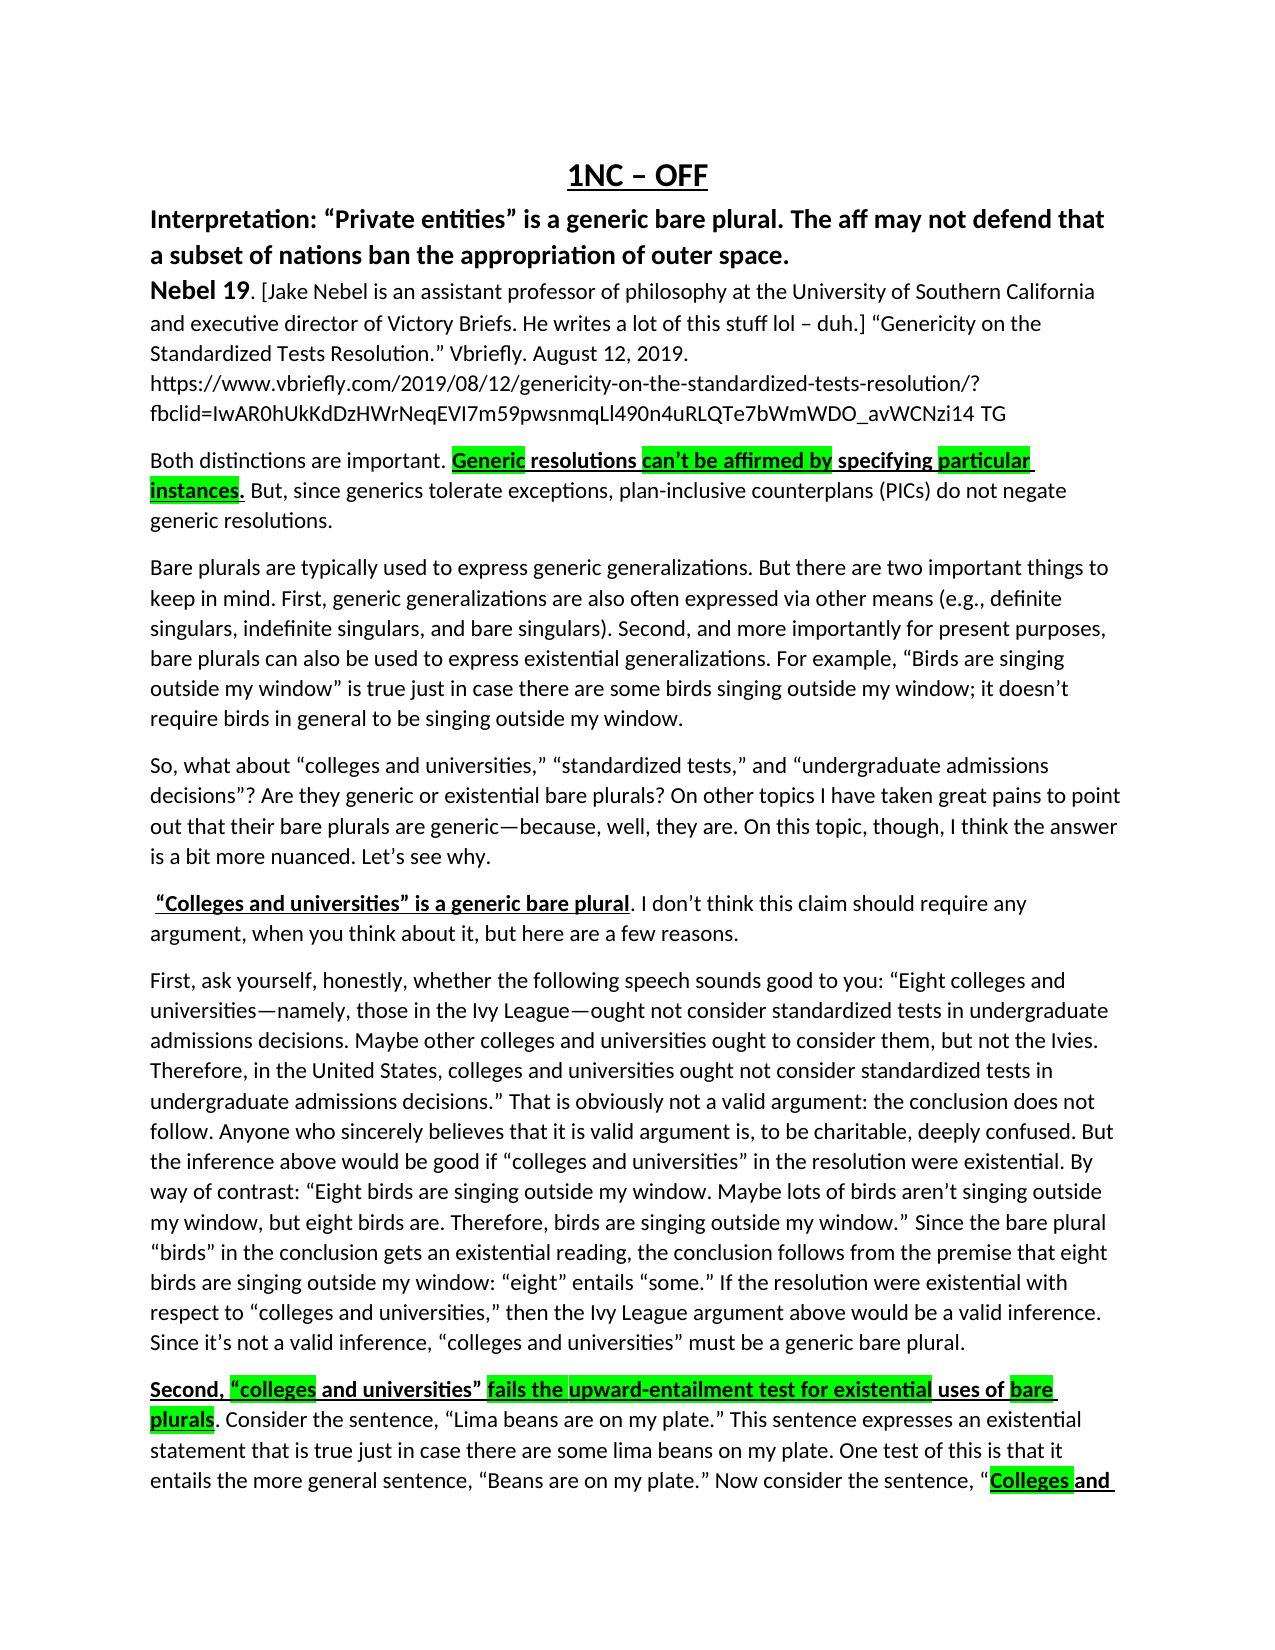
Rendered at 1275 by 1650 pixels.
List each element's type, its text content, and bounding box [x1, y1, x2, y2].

text First, ask yourself, honestly, whether the following speech sounds good to you: “Eight colleges and universities—namely, those in the Ivy League—ought not consider standardized tests in undergraduate admissions decisions. Maybe other colleges and universities ought to consider them, but not the Ivies. Therefore, in the United States, colleges and universities ought not consider standardized tests in undergraduate admissions decisions.” That is obviously not a valid argument: the conclusion does not follow. Anyone who sincerely believes that it is valid argument is, to be charitable, deeply confused. But the inference above would be good if “colleges and universities” in the resolution were existential. By way of contrast: “Eight birds are singing outside my window. Maybe lots of birds aren’t singing outside my window, but eight birds are. Therefore, birds are singing outside my window.” Since the bare plural “birds” in the conclusion gets an existential reading, the conclusion follows from the premise that eight birds are singing outside my window: “eight” entails “some.” If the resolution were existential with respect to “colleges and universities,” then the Ivy League argument above would be a valid inference. Since it’s not a valid inference, “colleges and universities” must be a generic bare plural. [150, 966, 1125, 1357]
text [150, 1375, 1125, 1494]
text Nebel 19. [Jake Nebel is an assistant professor of philosophy at the University of Southern California and executive director of Victory Briefs. He writes a lot of this stuff lol – duh.] “Genericity on the Standardized Tests Resolution.” Vbriefly. August 12, 2019. https://www.vbriefly.com/2019/08/12/genericity-on-the-standardized-tests-resolution/?fbclid=IwAR0hUkKdDzHWrNeqEVI7m59pwsnmqLl490n4uRLQTe7bWmWDO_avWCNzi14 TG [150, 273, 1125, 427]
text Bare plurals are typically used to express generic generalizations. But there are two important things to keep in mind. First, generic generalizations are also often expressed via other means (e.g., definite singulars, indefinite singulars, and bare singulars). Second, and more importantly for present purposes, bare plurals can also be used to express existential generalizations. For example, “Birds are singing outside my window” is true just in case there are some birds singing outside my window; it doesn’t require birds in general to be singing outside my window. [150, 553, 1125, 733]
text So, what about “colleges and universities,” “standardized tests,” and “undergraduate admissions decisions”? Are they generic or existential bare plurals? On other topics I have taken great pains to point out that their bare plurals are generic—because, well, they are. On this topic, though, I think the answer is a bit more nuanced. Let’s see why. [150, 751, 1125, 870]
subtitle 1NC – OFF [150, 154, 1125, 195]
text Both distinctions are important. Generic resolutions can’t be affirmed by specifying particular instances. But, since generics tolerate exceptions, plan-inclusive counterplans (PICs) do not negate generic resolutions. [150, 446, 1125, 535]
subtitle Interpretation: “Private entities” is a generic bare plural. The aff may not defend that a subset of nations ban the appropriation of outer space. [150, 202, 1125, 271]
text “Colleges and universities” is a generic bare plural. I don’t think this claim should require any argument, when you think about it, but here are a few reasons. [150, 889, 1125, 947]
